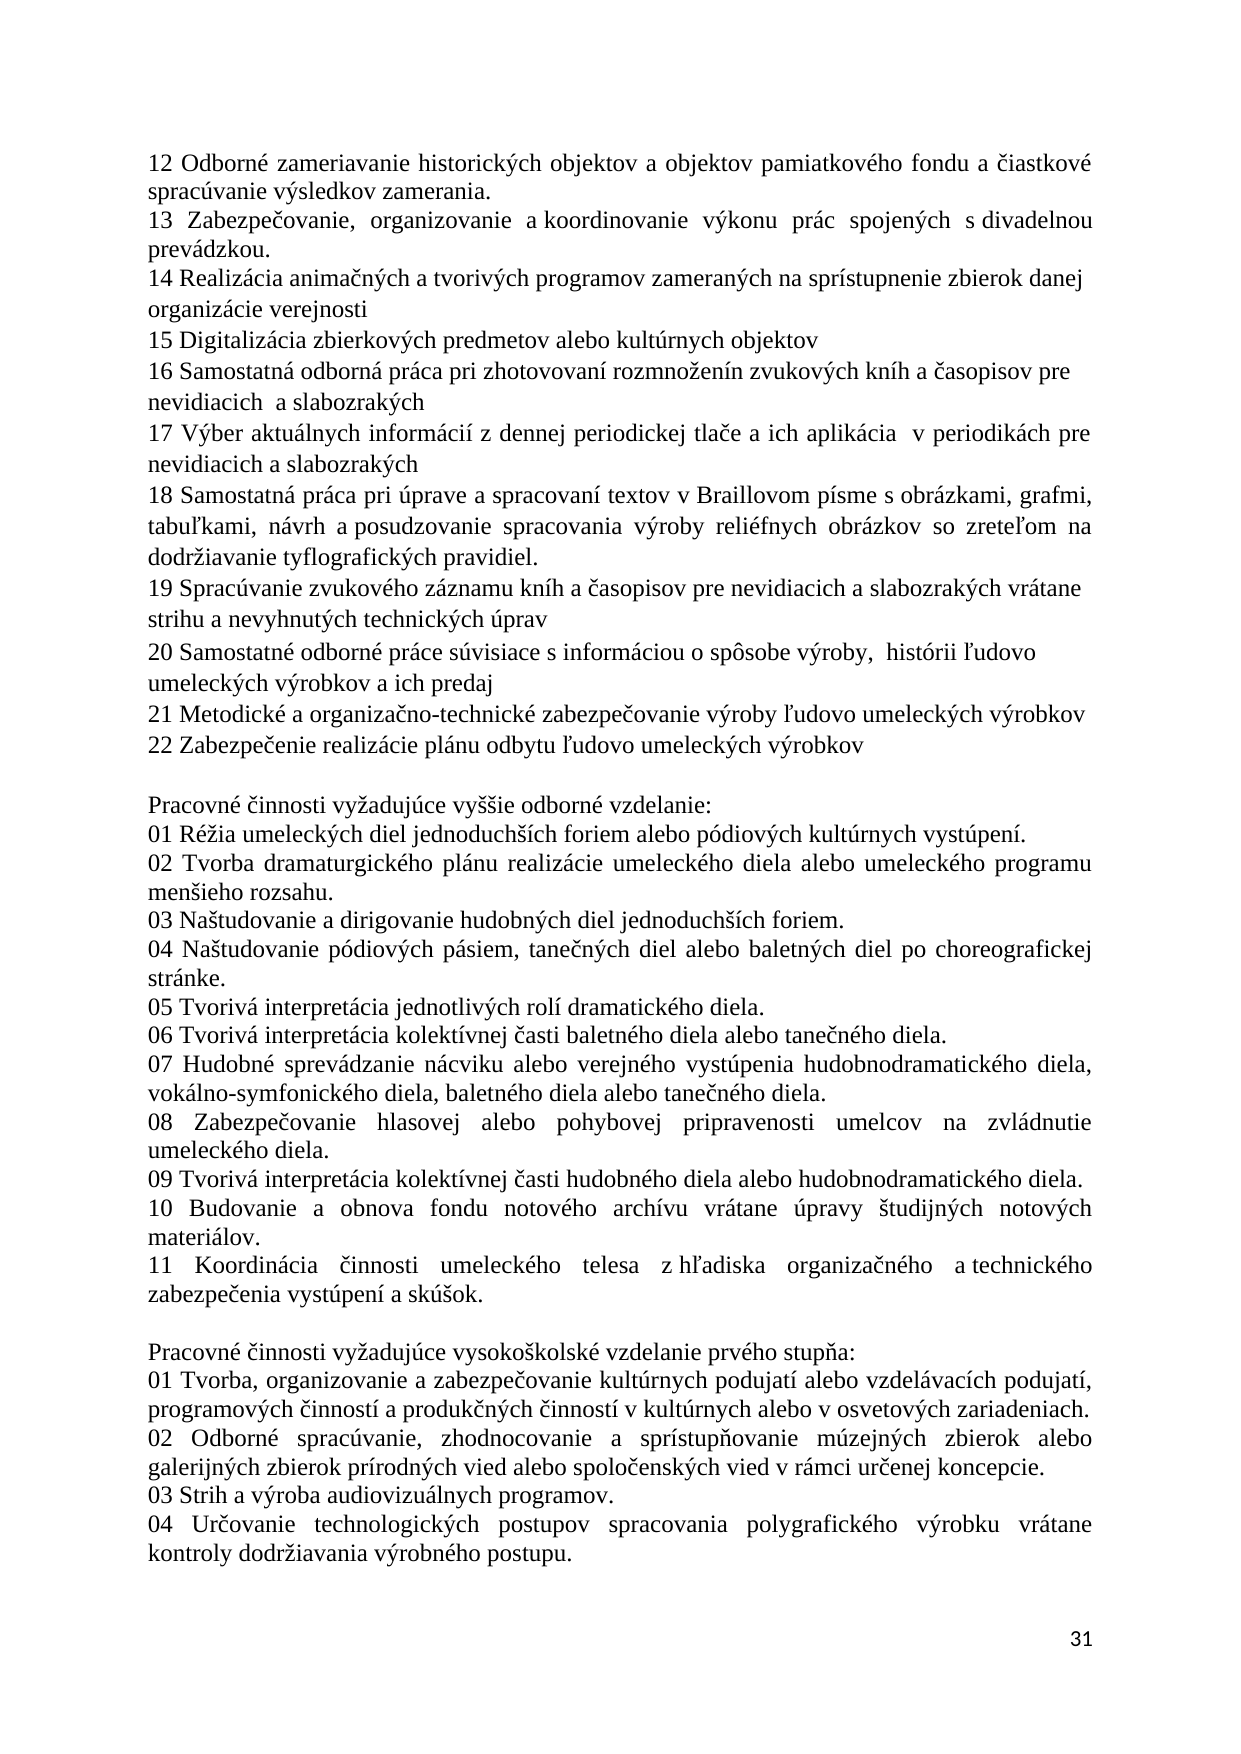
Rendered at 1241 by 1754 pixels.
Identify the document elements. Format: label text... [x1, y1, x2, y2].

text 04 Naštudovanie pódiových pásiem, tanečných diel alebo baletných diel po choreografickej stránke. [148, 934, 1093, 992]
text 19 Spracúvanie zvukového záznamu kníh a časopisov pre nevidiacich a slabozrakých vrátane strihu a nevyhnutých technických úprav [148, 573, 1093, 633]
text 18 Samostatná práca pri úprave a spracovaní textov v Braillovom písme s obrázkami, grafmi, tabuľkami, návrh a posudzovanie spracovania výroby reliéfnych obrázkov so zreteľom na dodržiavanie tyflografických pravidiel. [148, 480, 1093, 571]
text 14 Realizácia animačných a tvorivých programov zameraných na sprístupnenie zbierok danej organizácie verejnosti [148, 263, 1093, 322]
text 06 Tvorivá interpretácia kolektívnej časti baletného diela alebo tanečného diela. [148, 1020, 1093, 1049]
text 01 Réžia umeleckých diel jednoduchších foriem alebo pódiových kultúrnych vystúpení. [148, 819, 1093, 848]
text 22 Zabezpečenie realizácie plánu odbytu ľudovo umeleckých výrobkov [148, 731, 1093, 759]
text 03 Naštudovanie a dirigovanie hudobných diel jednoduchších foriem. [148, 905, 1093, 934]
text 02 Tvorba dramaturgického plánu realizácie umeleckého diela alebo umeleckého programu menšieho rozsahu. [148, 848, 1093, 905]
text 15 Digitalizácia zbierkových predmetov alebo kultúrnych objektov [148, 325, 1093, 353]
text 02 Odborné spracúvanie, zhodnocovanie a sprístupňovanie múzejných zbierok alebo galerijných zbierok prírodných vied alebo spoločenských vied v rámci určenej koncepcie. [148, 1423, 1093, 1480]
text 09 Tvorivá interpretácia kolektívnej časti hudobného diela alebo hudobnodramatického diela. [148, 1164, 1093, 1193]
text 17 Výber aktuálnych informácií z dennej periodickej tlače a ich aplikácia v periodikách pre nevidiacich a slabozrakých [148, 418, 1093, 478]
text 10 Budovanie a obnova fondu notového archívu vrátane úpravy študijných notových materiálov. [148, 1193, 1093, 1250]
text 20 Samostatné odborné práce súvisiace s informáciou o spôsobe výroby, histórii ľudovo umeleckých výrobkov a ich predaj [148, 637, 1093, 697]
text 21 Metodické a organizačno-technické zabezpečovanie výroby ľudovo umeleckých výrobkov [148, 699, 1093, 728]
text 08 Zabezpečovanie hlasovej alebo pohybovej pripravenosti umelcov na zvládnutie umeleckého diela. [148, 1107, 1093, 1164]
text 03 Strih a výroba audiovizuálnych programov. [148, 1480, 1093, 1509]
text 13 Zabezpečovanie, organizovanie a koordinovanie výkonu prác spojených s divadelnou prevádzkou. [148, 205, 1093, 263]
text 12 Odborné zameriavanie historických objektov a objektov pamiatkového fondu a čiastkové spracúvanie výsledkov zamerania. [148, 148, 1093, 205]
text 04 Určovanie technologických postupov spracovania polygrafického výrobku vrátane kontroly dodržiavania výrobného postupu. [148, 1509, 1093, 1567]
text 11 Koordinácia činnosti umeleckého telesa z hľadiska organizačného a technického zabezpečenia vystúpení a skúšok. [148, 1250, 1093, 1308]
text 05 Tvorivá interpretácia jednotlivých rolí dramatického diela. [148, 992, 1093, 1020]
text 16 Samostatná odborná práca pri zhotovovaní rozmnoženín zvukových kníh a časopisov pre nevidiacich a slabozrakých [148, 356, 1087, 416]
text Pracovné činnosti vyžadujúce vysokoškolské vzdelanie prvého stupňa: [148, 1337, 1093, 1365]
text Pracovné činnosti vyžadujúce vyššie odborné vzdelanie: [148, 790, 1093, 819]
text 01 Tvorba, organizovanie a zabezpečovanie kultúrnych podujatí alebo vzdelávacích podujatí, programových činností a produkčných činností v kultúrnych alebo v osvetových zariadeniach. [148, 1365, 1093, 1423]
text 07 Hudobné sprevádzanie nácviku alebo verejného vystúpenia hudobnodramatického diela, vokálno-symfonického diela, baletného diela alebo tanečného diela. [148, 1049, 1093, 1107]
